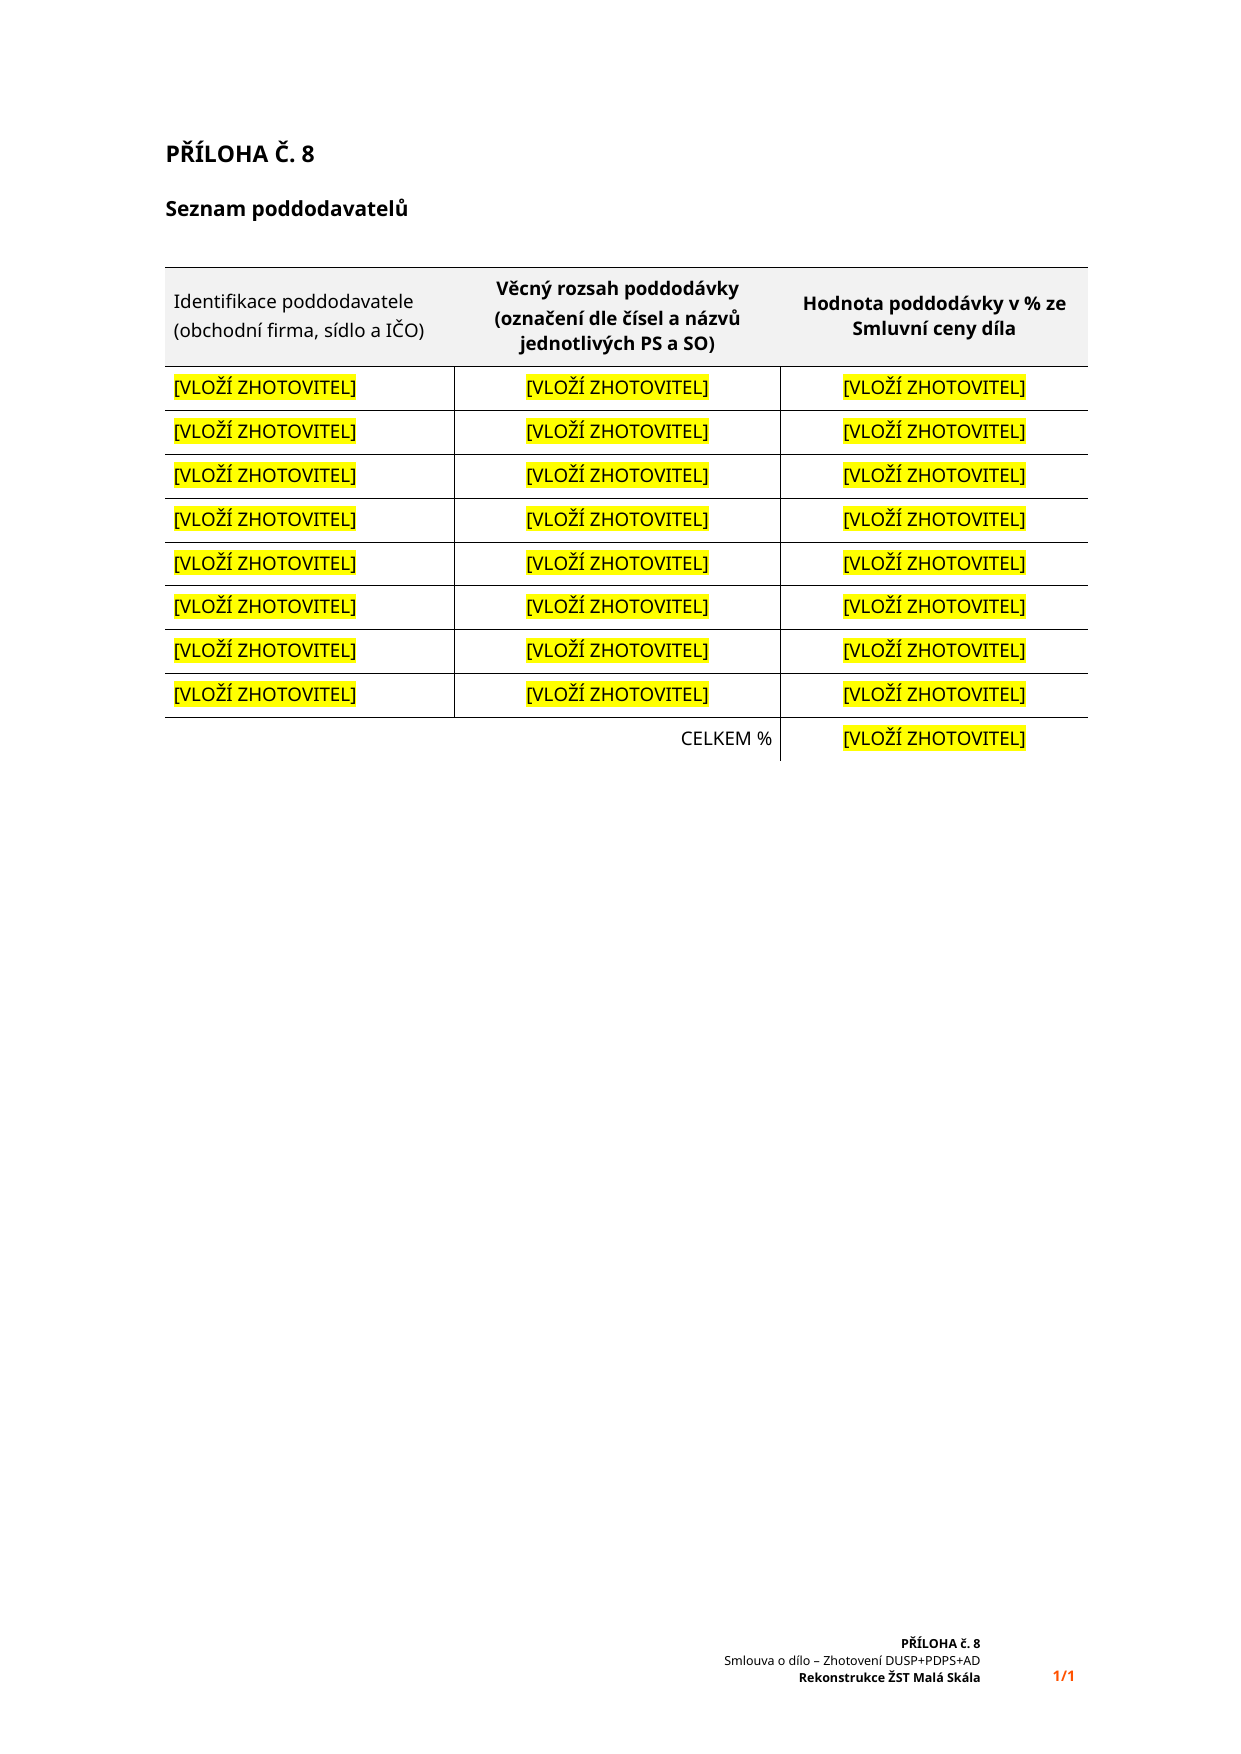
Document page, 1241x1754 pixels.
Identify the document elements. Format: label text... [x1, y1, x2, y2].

table_cell [VLOŽÍ ZHOTOVITEL] [781, 367, 1088, 410]
table_cell [VLOŽÍ ZHOTOVITEL] [165, 499, 454, 542]
table_cell [VLOŽÍ ZHOTOVITEL] [455, 499, 780, 542]
table_cell [VLOŽÍ ZHOTOVITEL] [455, 586, 780, 629]
table_header Hodnota poddodávky v % ze Smluvní ceny díla [780, 268, 1088, 366]
table_cell [VLOŽÍ ZHOTOVITEL] [455, 630, 780, 673]
table_cell [VLOŽÍ ZHOTOVITEL] [455, 543, 780, 585]
table_header Identifikace poddodavatele (obchodní firma, sídlo a IČO) [165, 268, 454, 366]
table_cell [VLOŽÍ ZHOTOVITEL] [165, 543, 454, 585]
table_cell [VLOŽÍ ZHOTOVITEL] [165, 367, 454, 410]
table_cell [VLOŽÍ ZHOTOVITEL] [781, 718, 1088, 761]
table_cell [VLOŽÍ ZHOTOVITEL] [165, 630, 454, 673]
table_cell [VLOŽÍ ZHOTOVITEL] [781, 674, 1088, 717]
text Seznam poddodavatelů [165, 194, 1075, 222]
table_cell CELKEM % [165, 718, 780, 761]
text Příloha č. 8 [165, 138, 1075, 170]
table_cell [VLOŽÍ ZHOTOVITEL] [455, 367, 780, 410]
table_cell [VLOŽÍ ZHOTOVITEL] [455, 455, 780, 498]
table_cell [VLOŽÍ ZHOTOVITEL] [781, 499, 1088, 542]
table_cell [VLOŽÍ ZHOTOVITEL] [781, 543, 1088, 585]
table_header Věcný rozsah poddodávky (označení dle čísel a názvů jednotlivých PS a SO) [454, 268, 780, 366]
table_cell [VLOŽÍ ZHOTOVITEL] [781, 411, 1088, 454]
table_cell [VLOŽÍ ZHOTOVITEL] [165, 586, 454, 629]
table_cell [VLOŽÍ ZHOTOVITEL] [455, 411, 780, 454]
table_cell [VLOŽÍ ZHOTOVITEL] [165, 455, 454, 498]
table_cell [VLOŽÍ ZHOTOVITEL] [781, 630, 1088, 673]
table_cell [VLOŽÍ ZHOTOVITEL] [781, 586, 1088, 629]
table_cell [VLOŽÍ ZHOTOVITEL] [781, 455, 1088, 498]
table_cell [VLOŽÍ ZHOTOVITEL] [165, 411, 454, 454]
table_cell [VLOŽÍ ZHOTOVITEL] [455, 674, 780, 717]
table_cell [VLOŽÍ ZHOTOVITEL] [165, 674, 454, 717]
